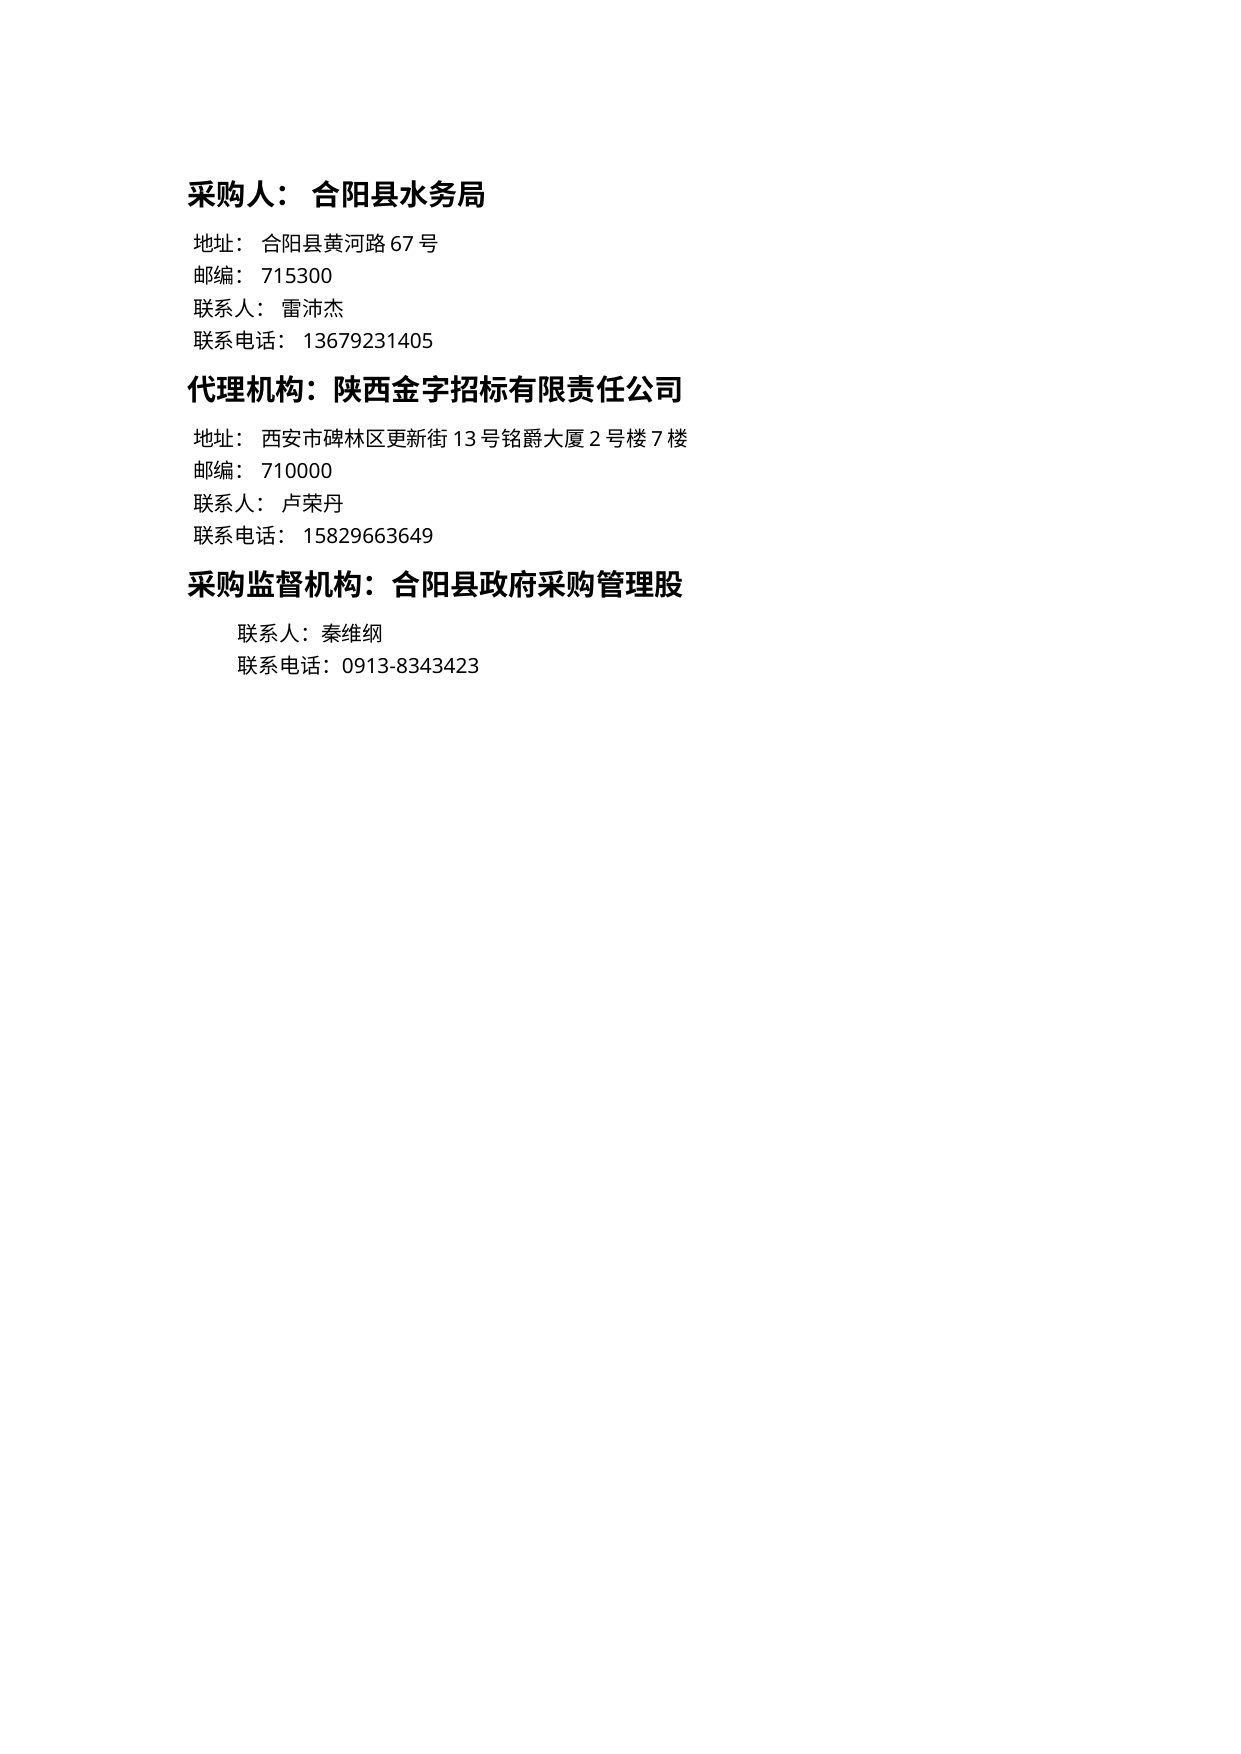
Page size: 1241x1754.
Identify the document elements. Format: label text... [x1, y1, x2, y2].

text 代理机构：陕西金字招标有限责任公司 [187, 357, 1053, 422]
text 邮编： 715300 [187, 259, 1053, 292]
text 联系人：秦维纲 [187, 617, 1053, 649]
text 采购监督机构：合阳县政府采购管理股 [187, 552, 1053, 617]
text 采购人： 合阳县水务局 [187, 162, 1053, 227]
text 联系人： 雷沛杰 [187, 292, 1053, 324]
text 联系电话：0913-8343423 [187, 649, 1053, 682]
text 联系人： 卢荣丹 [187, 487, 1053, 519]
text 地址： 合阳县黄河路67号 [187, 227, 1053, 259]
text 邮编： 710000 [187, 454, 1053, 487]
text 地址： 西安市碑林区更新街13号铭爵大厦2号楼7楼 [187, 422, 1053, 454]
text 联系电话： 15829663649 [187, 519, 1053, 552]
text 联系电话： 13679231405 [187, 324, 1053, 357]
